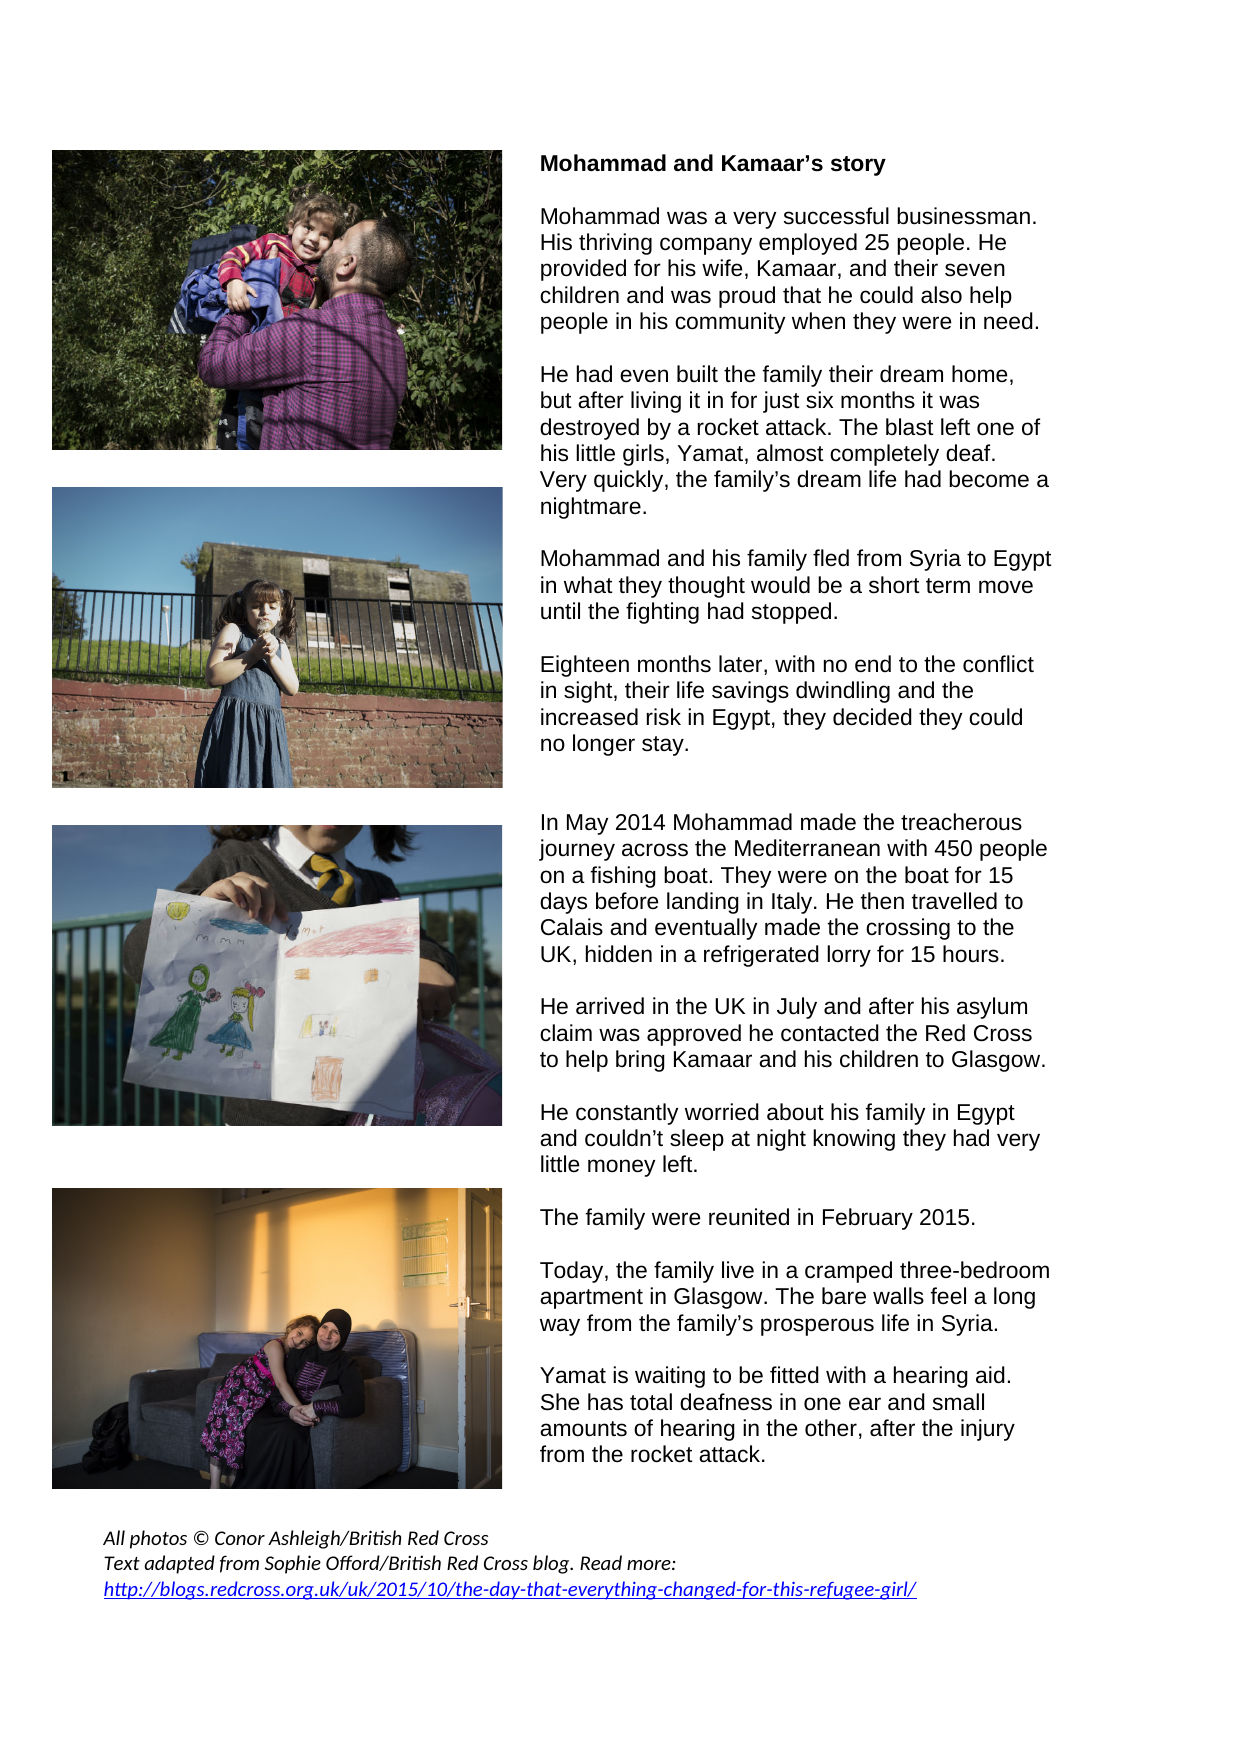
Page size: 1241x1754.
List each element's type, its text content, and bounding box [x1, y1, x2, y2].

picture [52, 487, 503, 788]
list In May 2014 Mohammad made the treacherous journey across the Mediterranean with 450 people on a fishing boat. They were on the boat for 15 days before landing in Italy. He then travelled to Calais and eventually made the crossing to the UK, hidden in a refrigerated lorry for 15 hours. [539, 809, 1053, 967]
list Yamat is waiting to be fitted with a hearing aid. She has total deafness in one ear and small amounts of hearing in the other, after the injury from the rocket attack. [539, 1362, 1053, 1468]
picture [52, 825, 503, 1126]
list He constantly worried about his family in Egypt and couldn’t sleep at night knowing they had very little money left. [539, 1099, 1053, 1178]
list Mohammad and Kamaar’s story [539, 150, 1053, 176]
list Mohammad and his family fled from Syria to Egypt in what they thought would be a short term move until the fighting had stopped. [539, 545, 1053, 624]
text All photos © Conor Ashleigh/British Red Cross [103, 1525, 1053, 1551]
list Eighteen months later, with no end to the conflict in sight, their life savings dwindling and the increased risk in Egypt, they decided they could no longer stay. [539, 651, 1053, 756]
picture [52, 1188, 503, 1489]
list Today, the family live in a cramped three-bedroom apartment in Glasgow. The bare walls feel a long way from the family’s prosperous life in Syria. [539, 1257, 1053, 1336]
list Very quickly, the family’s dream life had become a nightmare. [539, 466, 1053, 519]
text Text adapted from Sophie Offord/British Red Cross blog. Read more: http://blogs.redcross.org.uk/uk/2015/10/the-day-that-everything-changed-for-this-refugee-girl/ [103, 1551, 1053, 1601]
list Mohammad was a very successful businessman. His thriving company employed 25 people. He provided for his wife, Kamaar, and their seven children and was proud that he could also help people in his community when they were in need. [539, 203, 1053, 334]
picture [52, 150, 503, 450]
list He arrived in the UK in July and after his asylum claim was approved he contacted the Red Cross to help bring Kamaar and his children to Glasgow. [539, 993, 1053, 1072]
list The family were reunited in February 2015. [539, 1204, 1053, 1231]
list He had even built the family their dream home, but after living it in for just six months it was destroyed by a rocket attack. The blast left one of his little girls, Yamat, almost completely deaf. [539, 361, 1053, 466]
